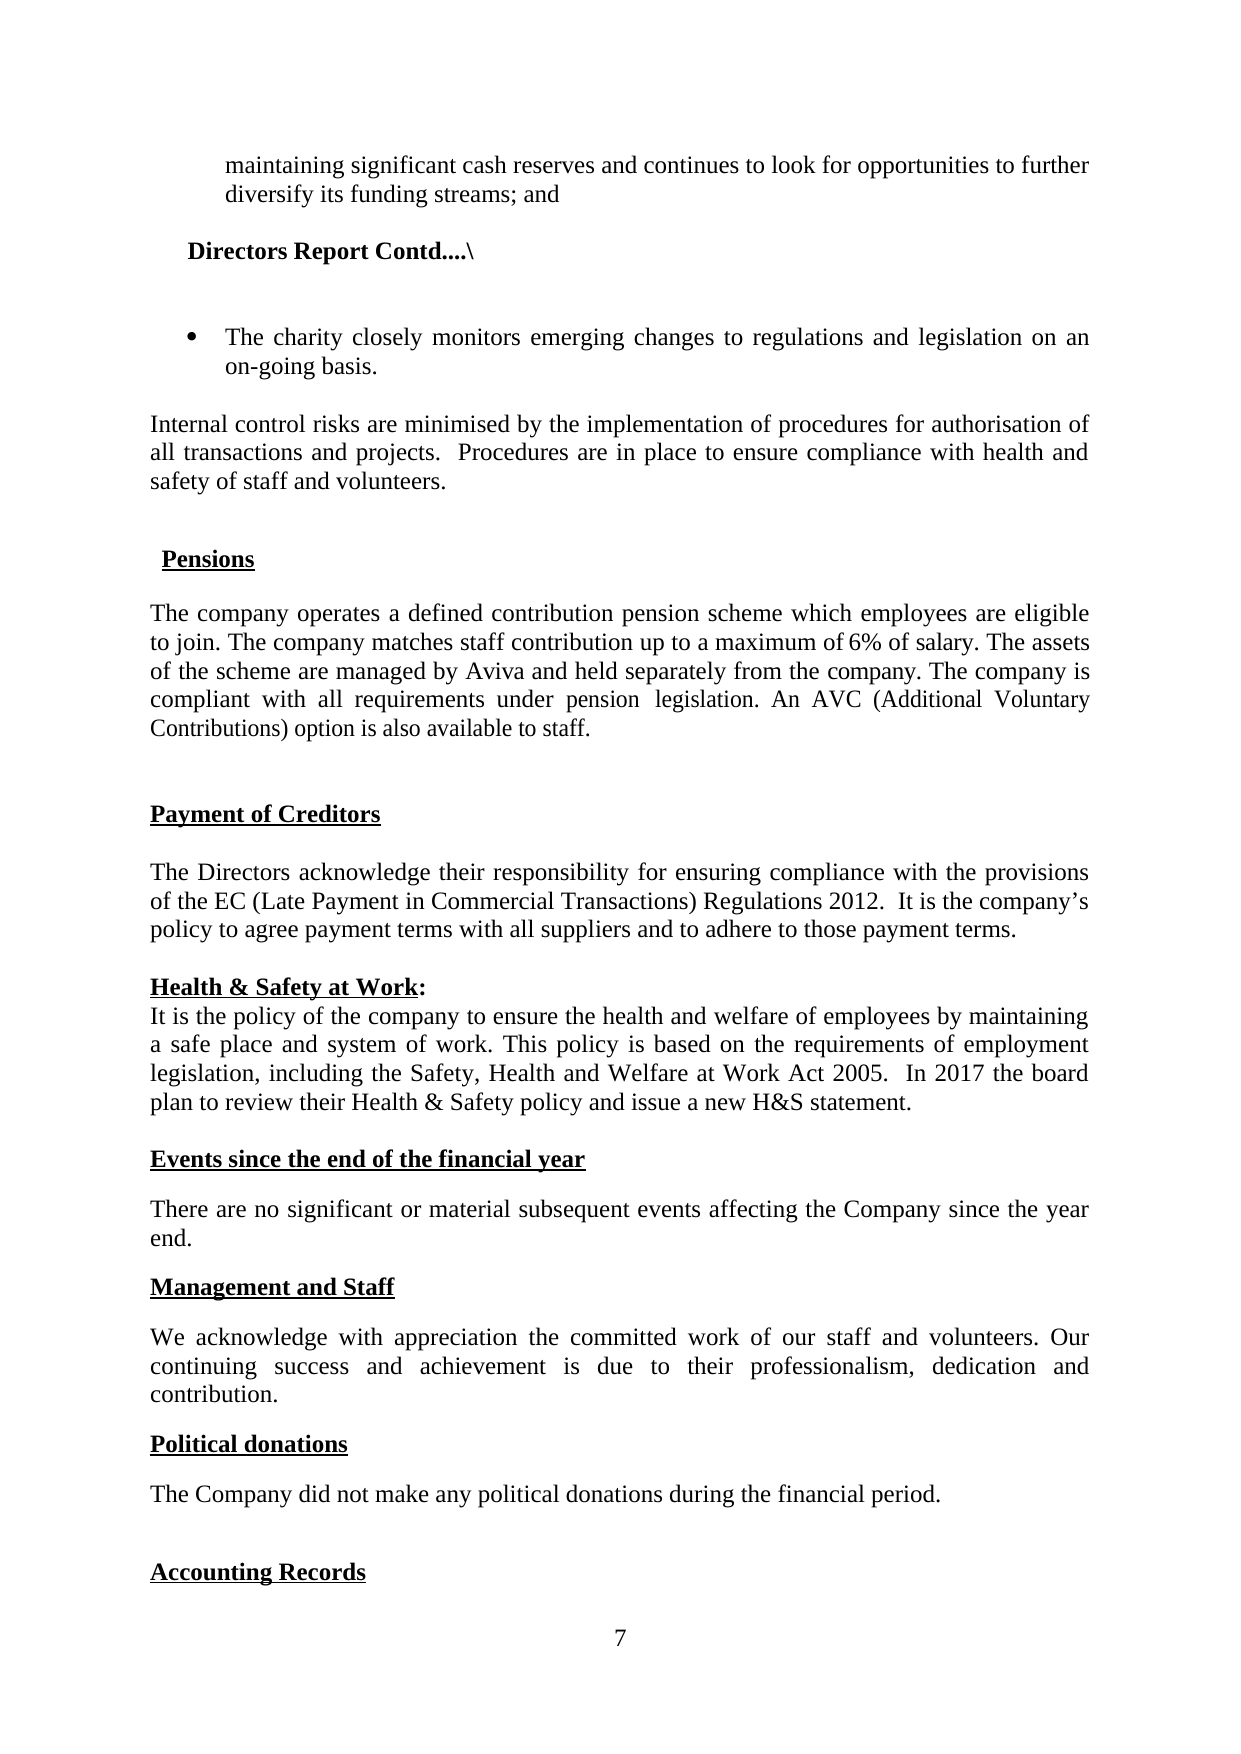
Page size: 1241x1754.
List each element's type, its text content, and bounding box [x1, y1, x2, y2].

text Internal control risks are minimised by the implementation of procedures for authorisation of all transactions and projects. Procedures are in place to ensure compliance with health and safety of staff and volunteers. [150, 409, 1090, 495]
text Political donations [150, 1429, 1090, 1458]
text The Company did not make any political donations during the financial period. [150, 1479, 1090, 1507]
text Payment of Creditors [150, 799, 1090, 828]
list The charity closely monitors emerging changes to regulations and legislation on an on-going basis. [187, 322, 1090, 380]
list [187, 150, 1090, 207]
text Management and Staff [150, 1272, 1090, 1301]
text There are no significant or material subsequent events affecting the Company since the year end. [150, 1194, 1090, 1252]
text The company operates a defined contribution pension scheme which employees are eligible to join. The company matches staff contribution up to a maximum of 6% of salary. The assets of the scheme are managed by Aviva and held separately from the company. The company is compliant with all requirements under pension legislation. An AVC (Additional Voluntary Contributions) option is also available to staff. [150, 598, 1090, 742]
text Pensions [161, 544, 1090, 573]
text Health & Safety at Work: [150, 972, 1090, 1001]
text We acknowledge with appreciation the committed work of our staff and volunteers. Our continuing success and achievement is due to their professionalism, dedication and contribution. [150, 1322, 1090, 1408]
text The Directors acknowledge their responsibility for ensuring compliance with the provisions of the EC (Late Payment in Commercial Transactions) Regulations 2012. It is the company’s policy to agree payment terms with all suppliers and to adhere to those payment terms. [150, 857, 1090, 943]
text Accounting Records [150, 1557, 1090, 1586]
text Events since the end of the financial year [150, 1144, 1090, 1173]
text Directors Report Contd....\ [187, 236, 1090, 265]
text It is the policy of the company to ensure the health and welfare of employees by maintaining a safe place and system of work. This policy is based on the requirements of employment legislation, including the Safety, Health and Welfare at Work Act 2005. In 2017 the board plan to review their Health & Safety policy and issue a new H&S statement. [150, 1001, 1090, 1116]
